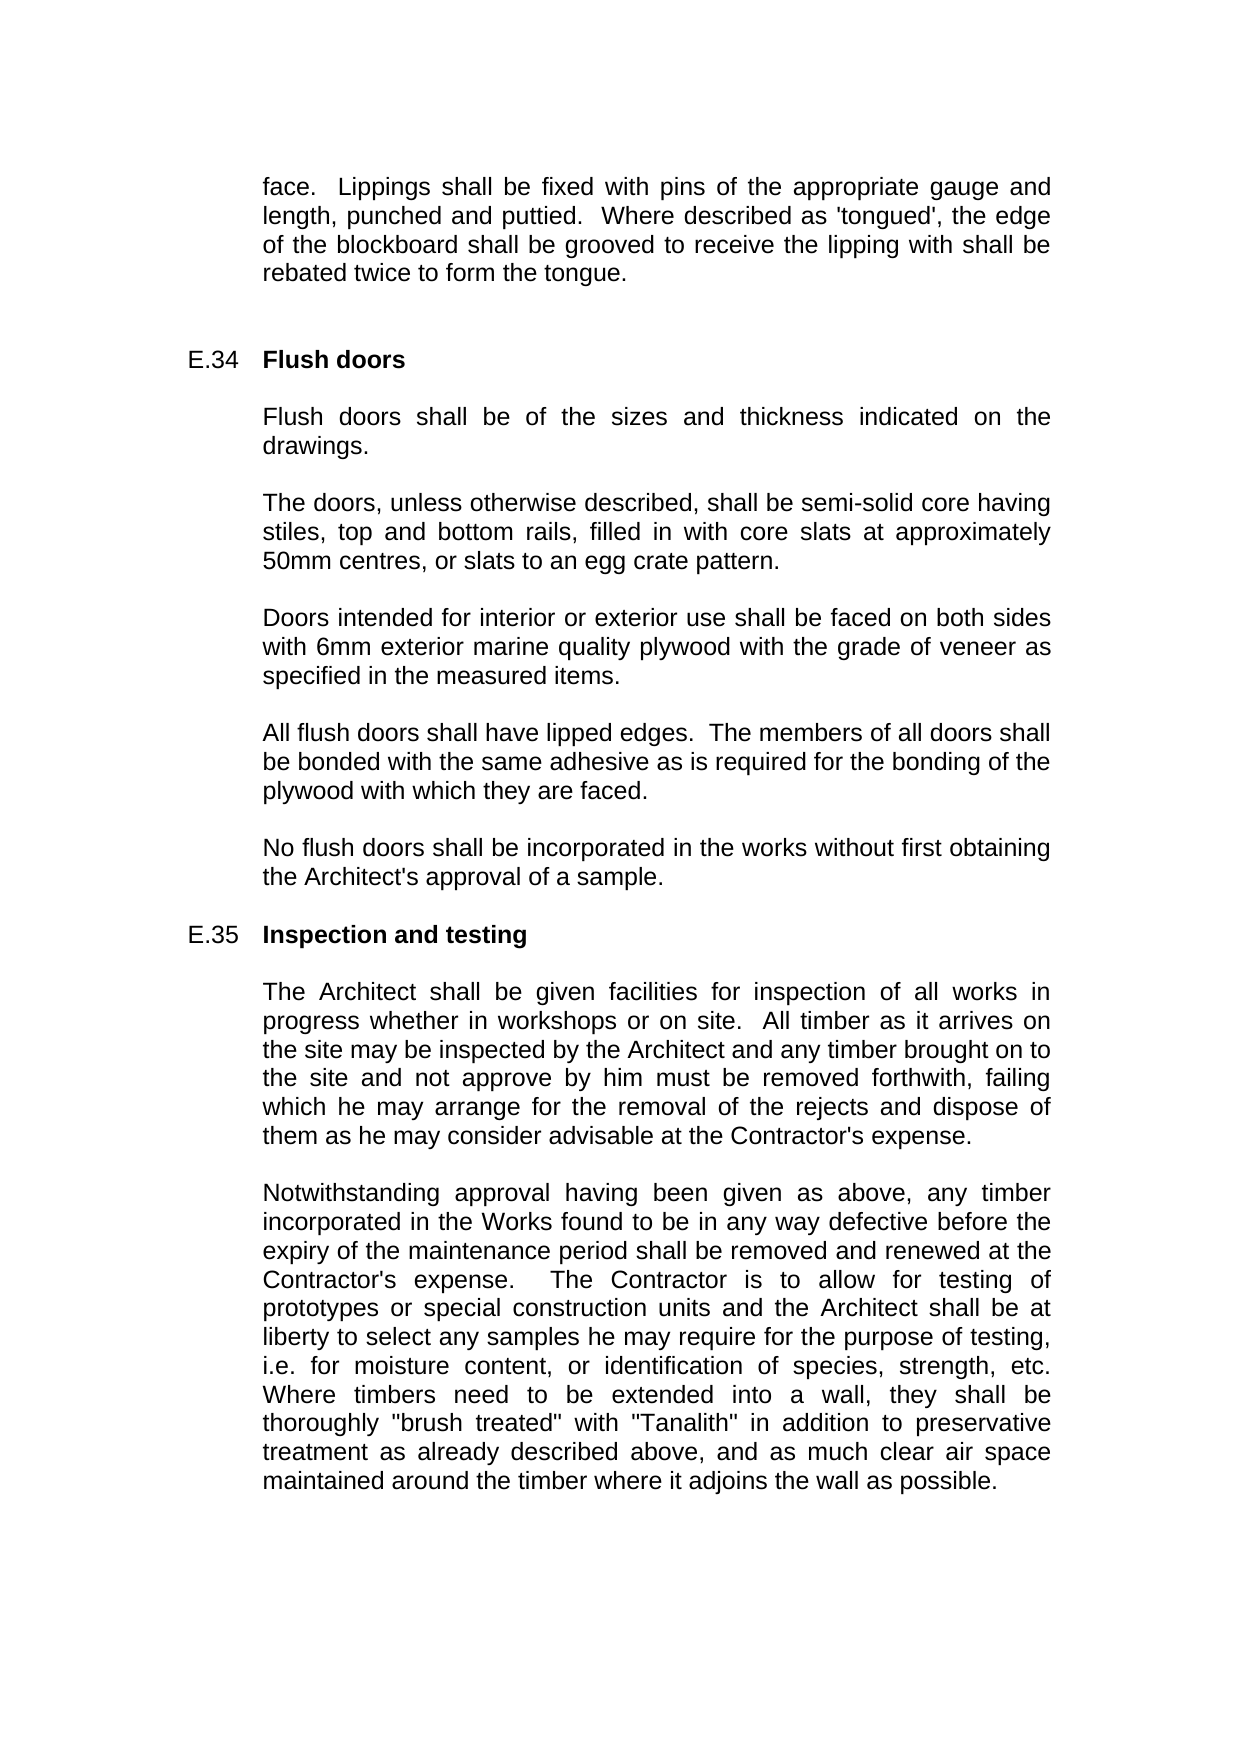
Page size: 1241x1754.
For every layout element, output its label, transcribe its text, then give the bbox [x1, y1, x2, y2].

text E.34 Flush doors [187, 344, 1053, 373]
text No flush doors shall be incorporated in the works without first obtaining the Architect's approval of a sample. [187, 833, 1053, 891]
text Flush doors shall be of the sizes and thickness indicated on the drawings. [187, 402, 1053, 459]
text E.35 Inspection and testing [187, 919, 1053, 948]
text The doors, unless otherwise described, shall be semi-solid core having stiles, top and bottom rails, filled in with core slats at approximately 50mm centres, or slats to an egg crate pattern. [187, 488, 1053, 574]
text The Architect shall be given facilities for inspection of all works in progress whether in workshops or on site. All timber as it arrives on the site may be inspected by the Architect and any timber brought on to the site and not approve by him must be removed forthwith, failing which he may arrange for the removal of the rejects and dispose of them as he may consider advisable at the Contractor's expense. [187, 977, 1053, 1149]
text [262, 172, 1053, 287]
text Notwithstanding approval having been given as above, any timber incorporated in the Works found to be in any way defective before the expiry of the maintenance period shall be removed and renewed at the Contractor's expense. The Contractor is to allow for testing of prototypes or special construction units and the Architect shall be at liberty to select any samples he may require for the purpose of testing, i.e. for moisture content, or identification of species, strength, etc. Where timbers need to be extended into a wall, they shall be thoroughly "brush treated" with "Tanalith" in addition to preservative treatment as already described above, and as much clear air space maintained around the timber where it adjoins the wall as possible. [187, 1178, 1053, 1494]
text Doors intended for interior or exterior use shall be faced on both sides with 6mm exterior marine quality plywood with the grade of veneer as specified in the measured items. [187, 603, 1053, 689]
text All flush doors shall have lipped edges. The members of all doors shall be bonded with the same adhesive as is required for the bonding of the plywood with which they are faced. [187, 718, 1053, 804]
